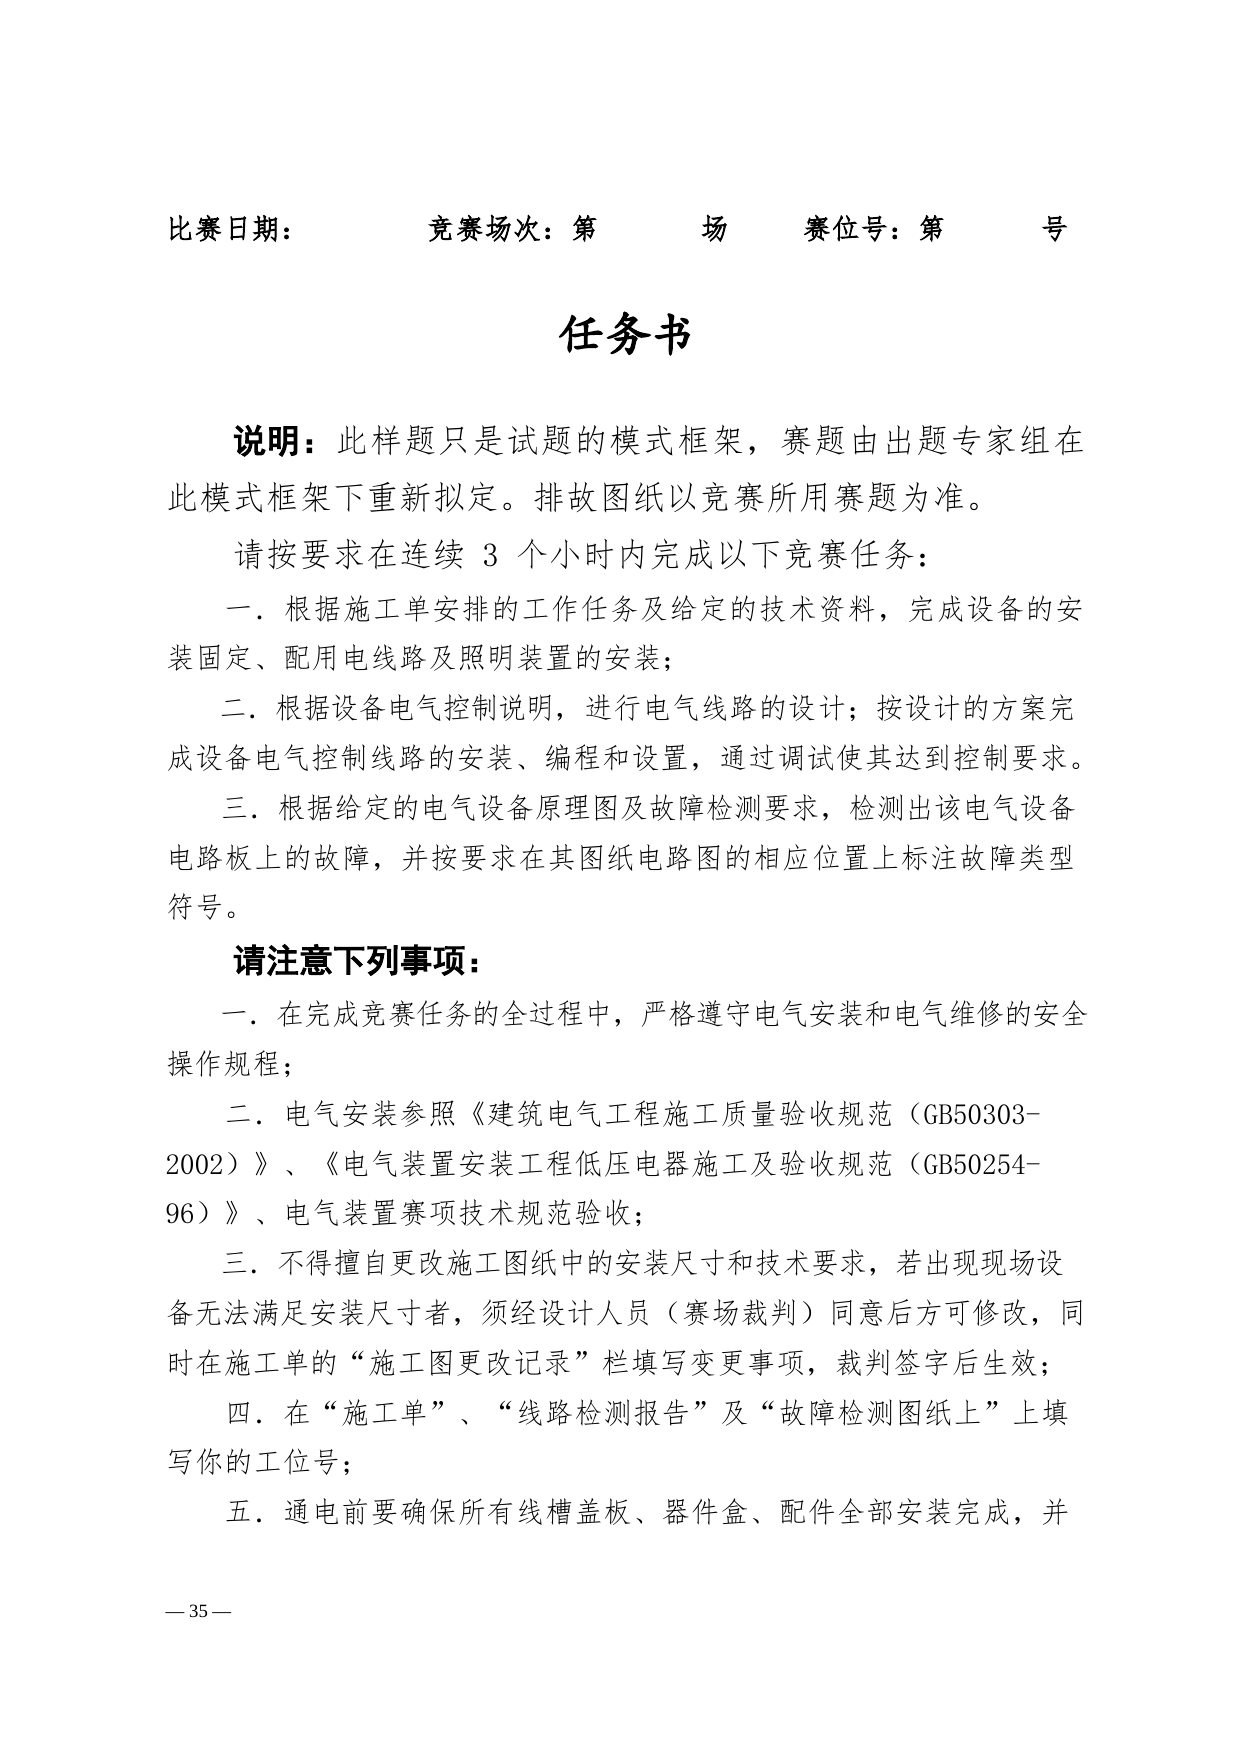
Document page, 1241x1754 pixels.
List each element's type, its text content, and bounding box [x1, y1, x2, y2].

text 说明：此样题只是试题的模式框架，赛题由出题专家组在此模式框架下重新拟定。排故图纸以竞赛所用赛题为准。 [165, 419, 1087, 514]
text 请注意下列事项： [165, 938, 1087, 977]
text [165, 1493, 1087, 1527]
text 二．根据设备电气控制说明，进行电气线路的设计；按设计的方案完成设备电气控制线路的安装、编程和设置，通过调试使其达到控制要求。 [165, 689, 1077, 773]
text 二．电气安装参照《建筑电气工程施工质量验收规范（GB50303-2002）》、《电气装置安装工程低压电器施工及验收规范（GB50254-96）》、电气装置赛项技术规范验收； [165, 1095, 1087, 1228]
text 四．在“施工单”、“线路检测报告”及“故障检测图纸上”上填写你的工位号； [165, 1394, 1087, 1477]
text 任务书 [165, 302, 1087, 362]
text 一．根据施工单安排的工作任务及给定的技术资料，完成设备的安装固定、配用电线路及照明装置的安装； [165, 590, 1087, 673]
text 请按要求在连续 3 个小时内完成以下竞赛任务： [165, 533, 1087, 571]
text 三．根据给定的电气设备原理图及故障检测要求，检测出该电气设备电路板上的故障，并按要求在其图纸电路图的相应位置上标注故障类型符号。 [165, 789, 1077, 922]
text 一．在完成竞赛任务的全过程中，严格遵守电气安装和电气维修的安全操作规程； [165, 996, 1092, 1078]
text 三．不得擅自更改施工图纸中的安装尺寸和技术要求，若出现现场设备无法满足安装尺寸者，须经设计人员（赛场裁判）同意后方可修改，同时在施工单的“施工图更改记录”栏填写变更事项，裁判签字后生效； [165, 1244, 1087, 1377]
text 比赛日期： 竞赛场次：第 场 赛位号：第 号 [165, 210, 1087, 242]
